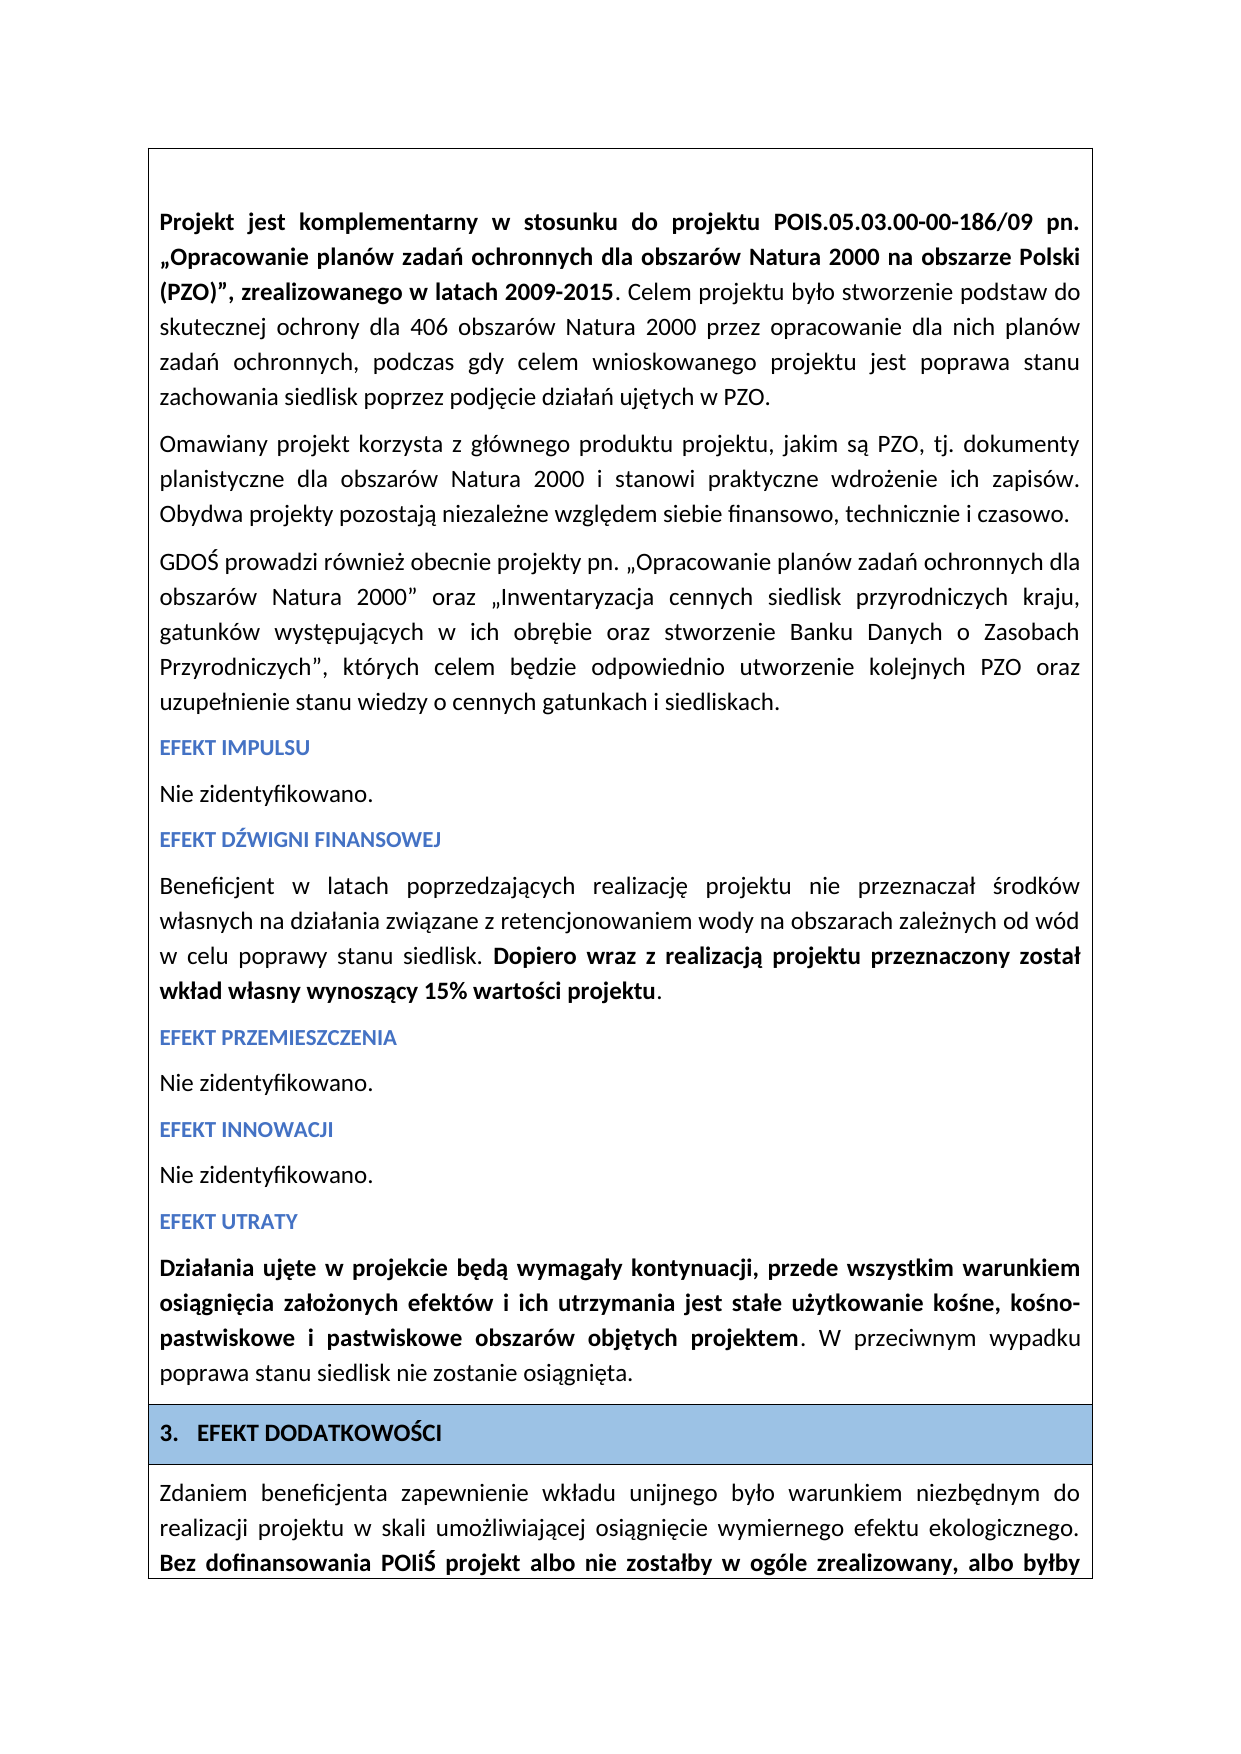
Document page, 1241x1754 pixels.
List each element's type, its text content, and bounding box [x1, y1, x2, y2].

table_cell EFEKT DODATKOWOŚCI [149, 1405, 1092, 1464]
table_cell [149, 149, 1092, 1404]
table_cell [149, 1465, 1092, 1578]
